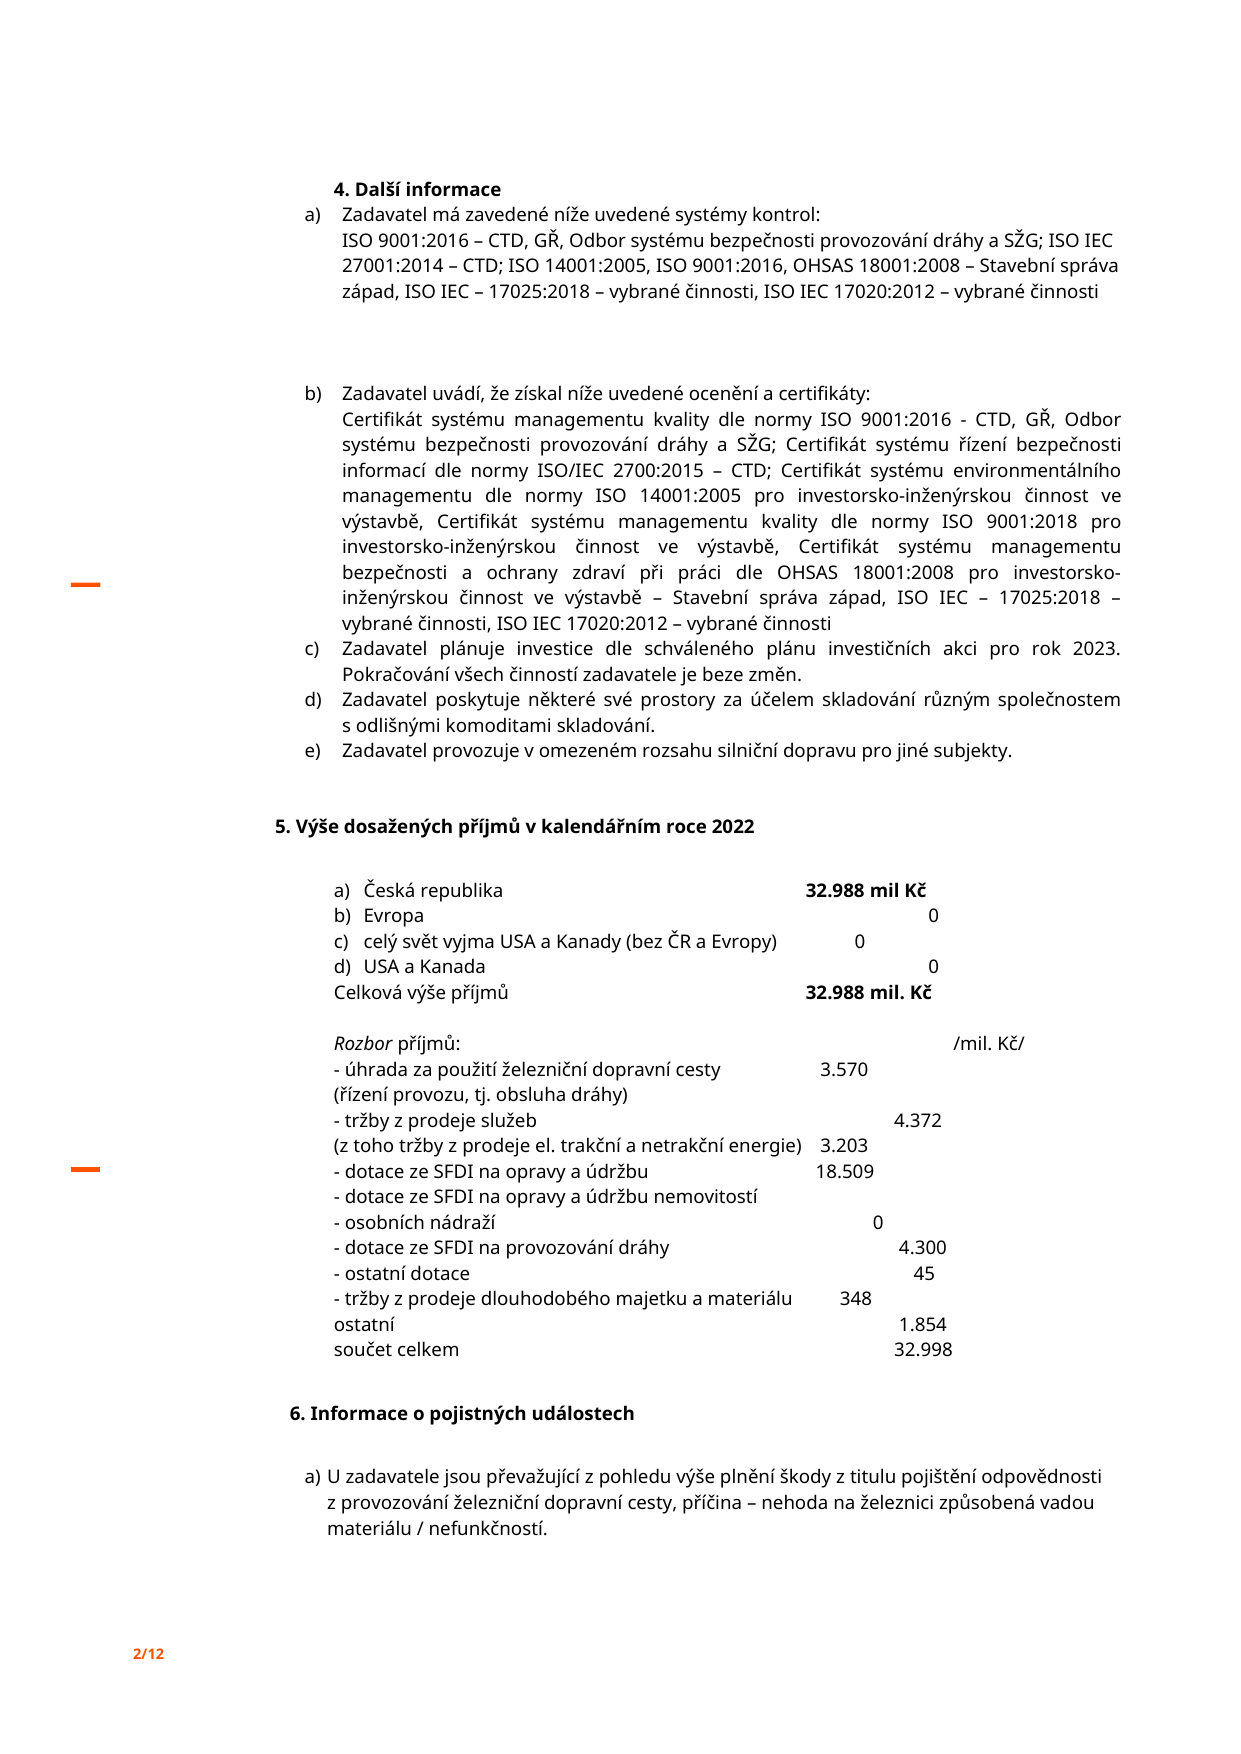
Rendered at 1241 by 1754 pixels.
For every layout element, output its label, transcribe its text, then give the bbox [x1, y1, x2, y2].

text - dotace ze SFDI na provozování dráhy 4.300 [334, 1234, 1122, 1260]
list Evropa 0 [334, 903, 1122, 928]
list U zadavatele jsou převažující z pohledu výše plnění škody z titulu pojištění odpovědnosti z provozování železniční dopravní cesty, příčina – nehoda na železnici způsobená vadou materiálu / nefunkčností. [304, 1464, 1122, 1540]
list Zadavatel plánuje investice dle schváleného plánu investičních akci pro rok 2023. Pokračování všech činností zadavatele je beze změn. [304, 636, 1122, 687]
list Zadavatel má zavedené níže uvedené systémy kontrol: [304, 202, 1122, 227]
list Česká republika 32.988 mil Kč [334, 877, 1122, 903]
text 4. Další informace [275, 176, 1122, 202]
text Rozbor příjmů: /mil. Kč/ [334, 1030, 1122, 1056]
text 6. Informace o pojistných událostech [289, 1400, 1122, 1426]
text (z toho tržby z prodeje el. trakční a netrakční energie) 3.203 [334, 1132, 1122, 1158]
list Certifikát systému managementu kvality dle normy ISO 9001:2016 - CTD, GŘ, Odbor systému bezpečnosti provozování dráhy a SŽG; Certifikát systému řízení bezpečnosti informací dle normy ISO/IEC 2700:2015 – CTD; Certifikát systému environmentálního managementu dle normy ISO 14001:2005 pro investorsko-inženýrskou činnost ve výstavbě, Certifikát systému managementu kvality dle normy ISO 9001:2018 pro investorsko-inženýrskou činnost ve výstavbě, Certifikát systému managementu bezpečnosti a ochrany zdraví při práci dle OHSAS 18001:2008 pro investorsko-inženýrskou činnost ve výstavbě – Stavební správa západ, ISO IEC – 17025:2018 – vybrané činnosti, ISO IEC 17020:2012 – vybrané činnosti [342, 406, 1122, 636]
text (řízení provozu, tj. obsluha dráhy) [334, 1081, 1122, 1107]
text - ostatní dotace 45 [334, 1260, 1122, 1286]
text součet celkem 32.998 [334, 1337, 1122, 1362]
text c) celý svět vyjma USA a Kanady (bez ČR a Evropy) 0 [334, 928, 1122, 954]
text - osobních nádraží 0 [334, 1209, 1122, 1234]
text d) USA a Kanada 0 [334, 954, 1122, 979]
list Zadavatel provozuje v omezeném rozsahu silniční dopravu pro jiné subjekty. [304, 738, 1122, 763]
list ISO 9001:2016 – CTD, GŘ, Odbor systému bezpečnosti provozování dráhy a SŽG; ISO IEC 27001:2014 – CTD; ISO 14001:2005, ISO 9001:2016, OHSAS 18001:2008 – Stavební správa západ, ISO IEC – 17025:2018 – vybrané činnosti, ISO IEC 17020:2012 – vybrané činnosti [342, 227, 1122, 304]
text - dotace ze SFDI na opravy a údržbu 18.509 [334, 1158, 1122, 1183]
text - tržby z prodeje služeb 4.372 [334, 1107, 1122, 1132]
text 5. Výše dosažených příjmů v kalendářním roce 2022 [275, 814, 1122, 839]
text ostatní 1.854 [334, 1311, 1122, 1337]
text - tržby z prodeje dlouhodobého majetku a materiálu 348 [334, 1286, 1122, 1311]
list Zadavatel uvádí, že získal níže uvedené ocenění a certifikáty: [304, 380, 1122, 406]
text Celková výše příjmů 32.988 mil. Kč [334, 979, 1122, 1030]
text - dotace ze SFDI na opravy a údržbu nemovitostí [334, 1183, 1122, 1209]
list Zadavatel poskytuje některé své prostory za účelem skladování různým společnostem s odlišnými komoditami skladování. [304, 687, 1122, 738]
text - úhrada za použití železniční dopravní cesty 3.570 [334, 1056, 1122, 1081]
